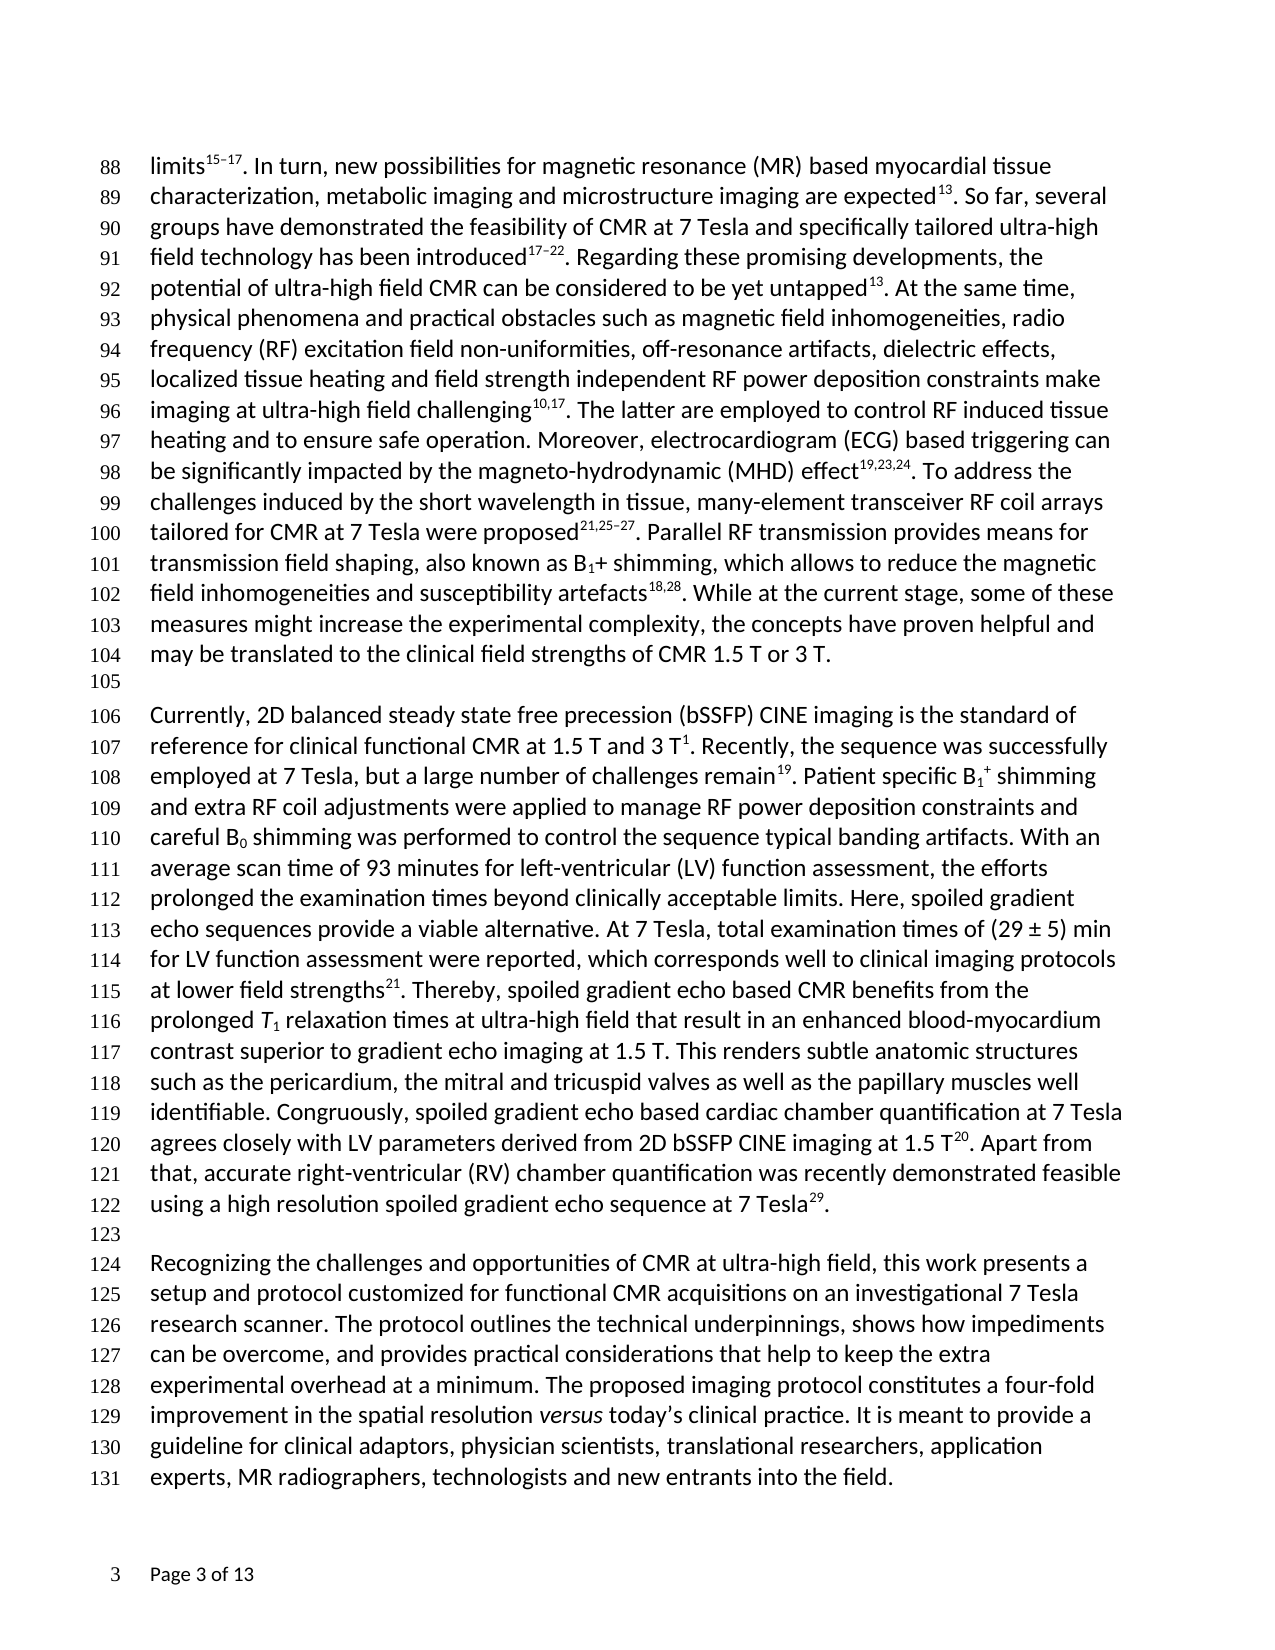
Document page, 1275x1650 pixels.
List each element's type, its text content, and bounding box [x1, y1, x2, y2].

text Currently, 2D balanced steady state free precession (bSSFP) CINE imaging is the standard of reference for clinical functional CMR at 1.5 T and 3 T1. Recently, the sequence was successfully employed at 7 Tesla, but a large number of challenges remain19. Patient specific B1+ shimming and extra RF coil adjustments were applied to manage RF power deposition constraints and careful B0 shimming was performed to control the sequence typical banding artifacts. With an average scan time of 93 minutes for left-ventricular (LV) function assessment, the efforts prolonged the examination times beyond clinically acceptable limits. Here, spoiled gradient echo sequences provide a viable alternative. At 7 Tesla, total examination times of (29 ± 5) min for LV function assessment were reported, which corresponds well to clinical imaging protocols at lower field strengths21. Thereby, spoiled gradient echo based CMR benefits from the prolonged T1 relaxation times at ultra-high field that result in an enhanced blood-myocardium contrast superior to gradient echo imaging at 1.5 T. This renders subtle anatomic structures such as the pericardium, the mitral and tricuspid valves as well as the papillary muscles well identifiable. Congruously, spoiled gradient echo based cardiac chamber quantification at 7 Tesla agrees closely with LV parameters derived from 2D bSSFP CINE imaging at 1.5 T20. Apart from that, accurate right-ventricular (RV) chamber quantification was recently demonstrated feasible using a high resolution spoiled gradient echo sequence at 7 Tesla29. [150, 699, 1125, 1218]
text Recognizing the challenges and opportunities of CMR at ultra-high field, this work presents a setup and protocol customized for functional CMR acquisitions on an investigational 7 Tesla research scanner. The protocol outlines the technical underpinnings, shows how impediments can be overcome, and provides practical considerations that help to keep the extra experimental overhead at a minimum. The proposed imaging protocol constitutes a four-fold improvement in the spatial resolution versus today’s clinical practice. It is meant to provide a guideline for clinical adaptors, physician scientists, translational researchers, application experts, MR radiographers, technologists and new entrants into the field. [150, 1247, 1125, 1491]
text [150, 150, 1125, 669]
